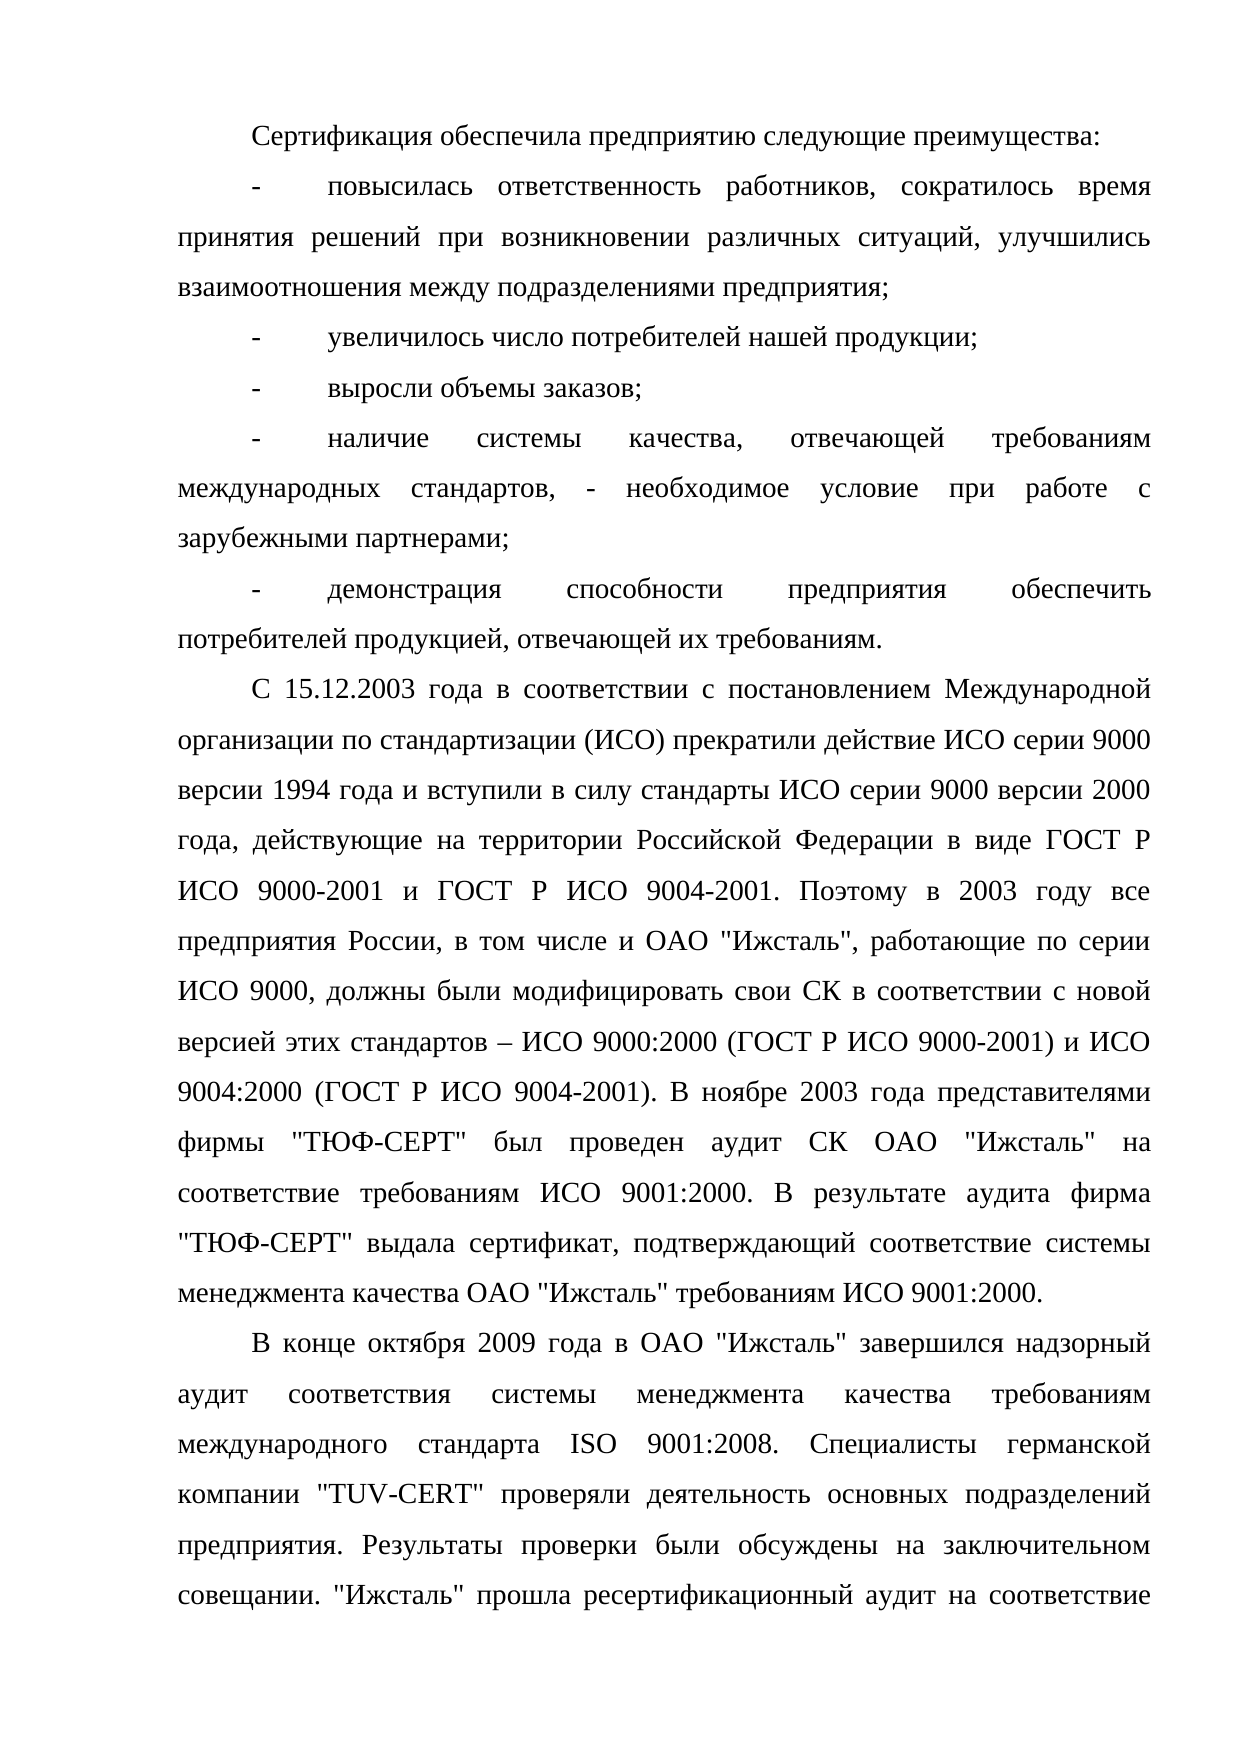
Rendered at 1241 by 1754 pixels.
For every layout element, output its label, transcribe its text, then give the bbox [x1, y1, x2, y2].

text С 15.12.2003 года в соответствии с постановлением Международной организации по стандартизации (ИСО) прекратили действие ИСО серии 9000 версии 1994 года и вступили в силу стандарты ИСО серии 9000 версии 2000 года, действующие на территории Российской Федерации в виде ГОСТ Р ИСО 9000-2001 и ГОСТ Р ИСО 9004-2001. Поэтому в 2003 году все предприятия России, в том числе и ОАО "Ижсталь", работающие по серии ИСО 9000, должны были модифицировать свои СК в соответствии с новой версией этих стандартов – ИСО 9000:2000 (ГОСТ Р ИСО 9000-2001) и ИСО 9004:2000 (ГОСТ Р ИСО 9004-2001). В ноябре 2003 года представителями фирмы "ТЮФ-СЕРТ" был проведен аудит СК ОАО "Ижсталь" на соответствие требованиям ИСО 9001:2000. В результате аудита фирма "ТЮФ-СЕРТ" выдала сертификат, подтверждающий соответствие системы менеджмента качества ОАО "Ижсталь" требованиям ИСО 9001:2000. [177, 672, 1152, 1309]
list демонстрация способности предприятия обеспечить потребителей продукцией, отвечающей их требованиям. [177, 571, 1152, 655]
list повысилась ответственность работников, сократилось время принятия решений при возникновении различных ситуаций, улучшились взаимоотношения между подразделениями предприятия; [177, 168, 1152, 303]
list выросли объемы заказов; [177, 370, 1152, 403]
list увеличилось число потребителей нашей продукции; [177, 319, 1152, 353]
list наличие системы качества, отвечающей требованиям международных стандартов, - необходимое условие при работе с зарубежными партнерами; [177, 420, 1152, 554]
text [177, 1326, 1152, 1611]
text Сертификация обеспечила предприятию следующие преимущества: [177, 118, 1152, 152]
